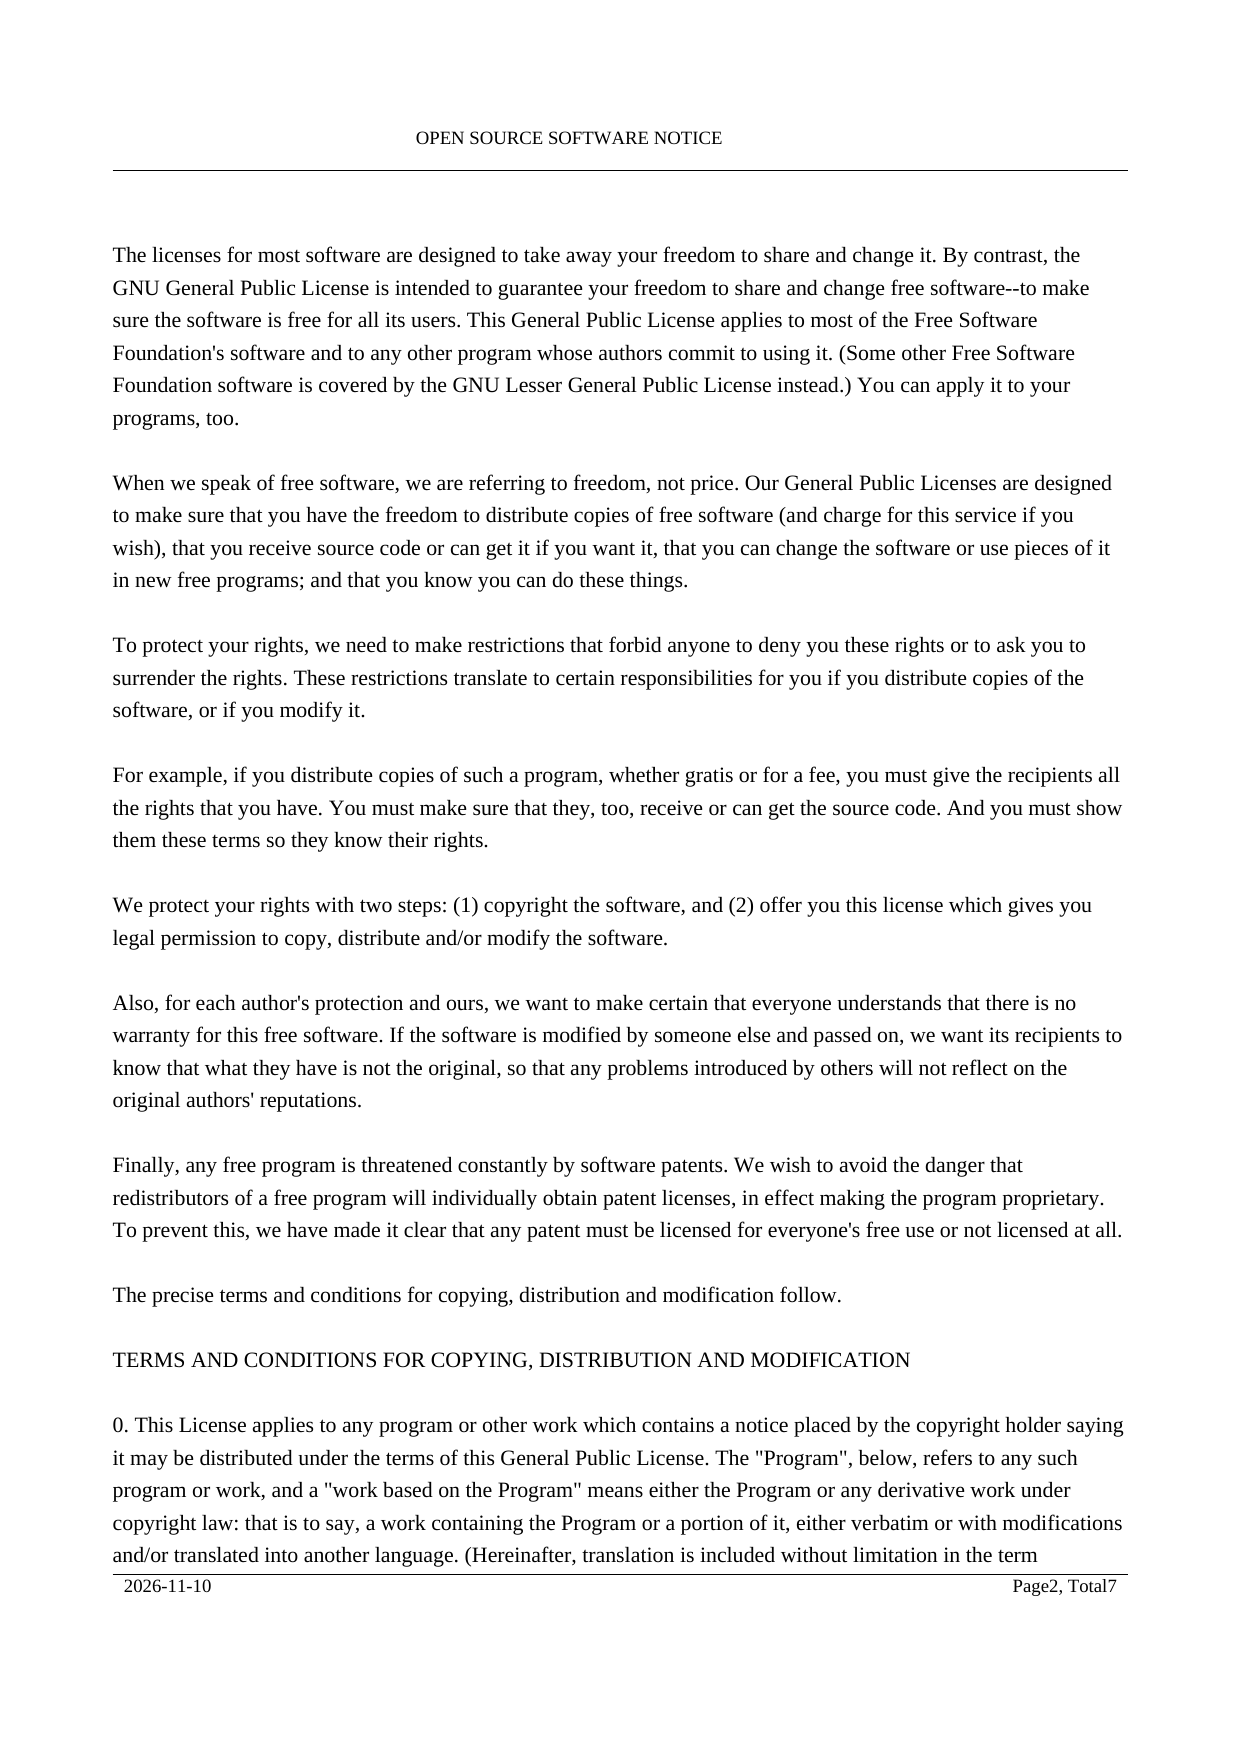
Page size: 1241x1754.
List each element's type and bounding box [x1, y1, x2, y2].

text [112, 206, 1128, 1571]
